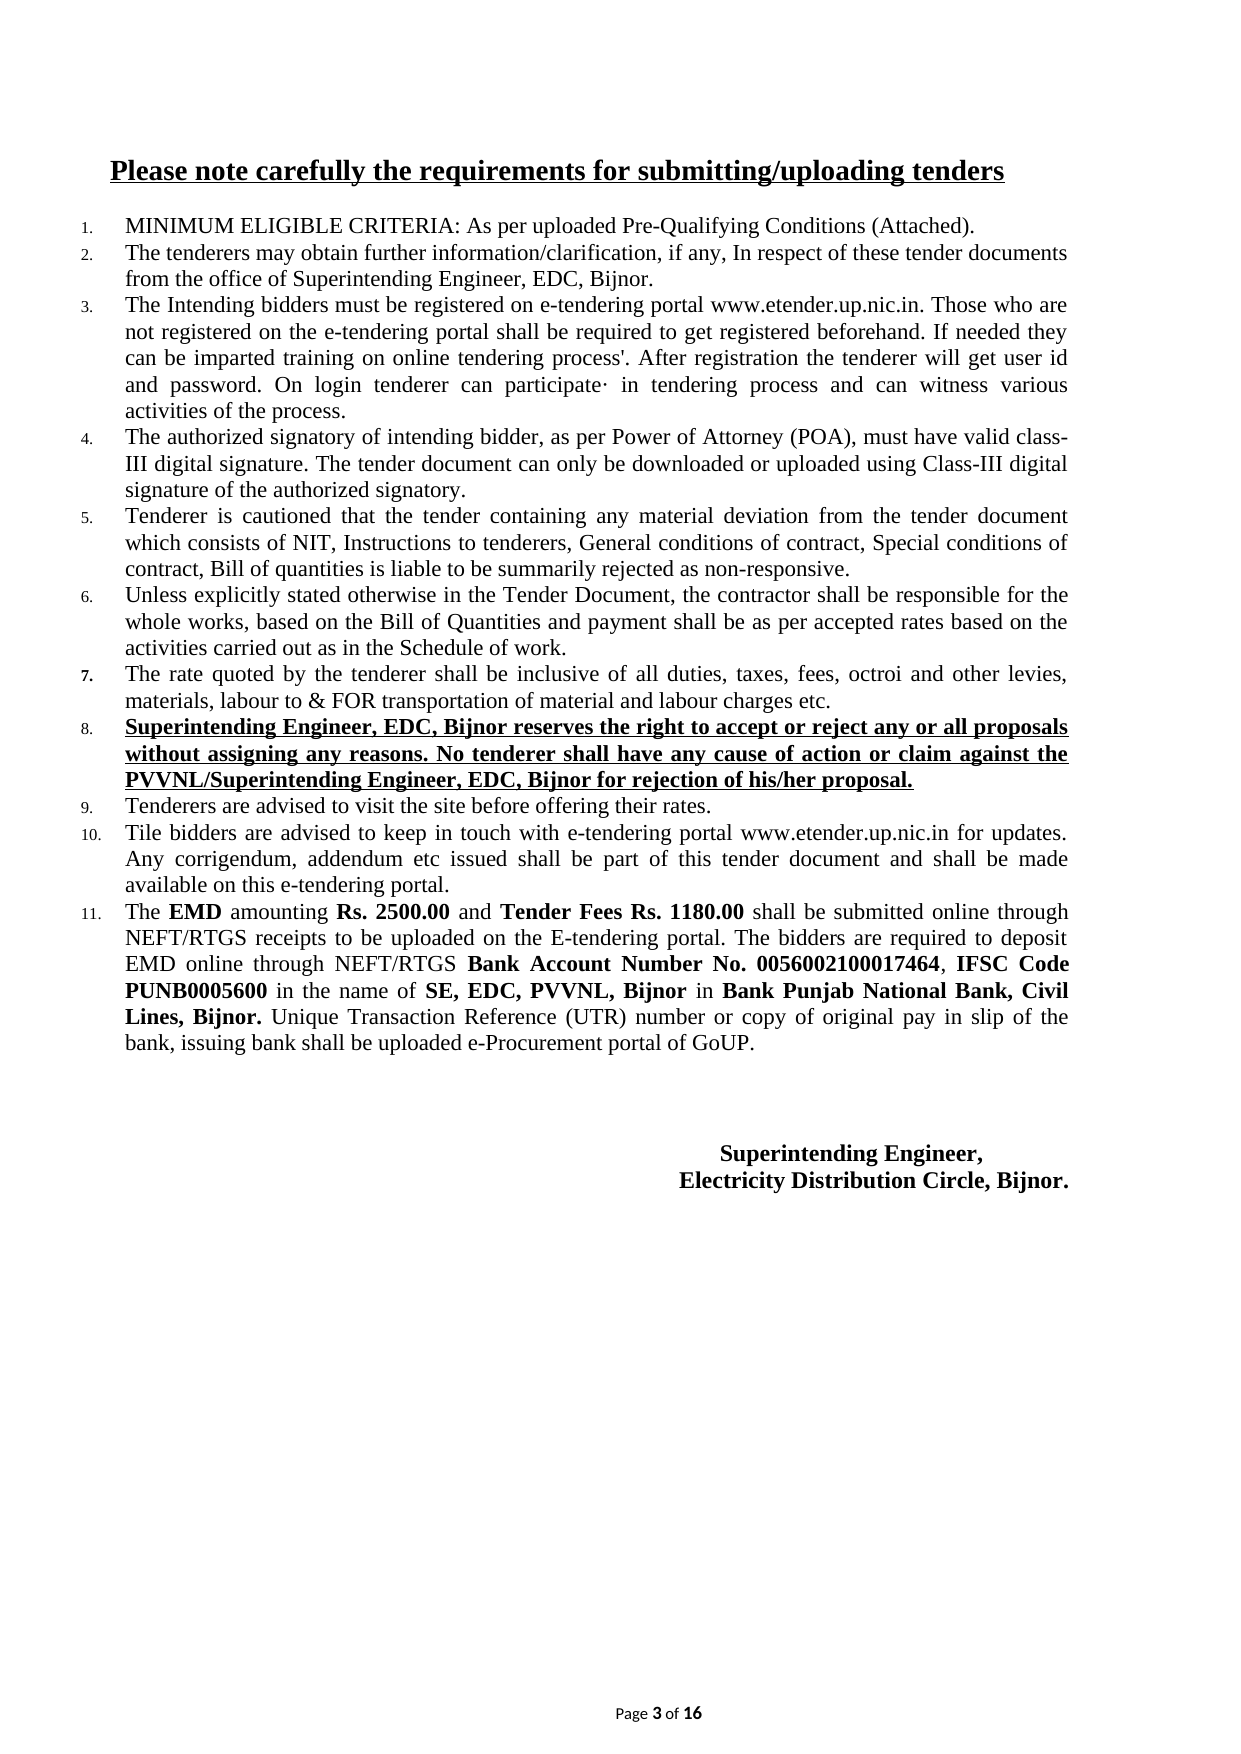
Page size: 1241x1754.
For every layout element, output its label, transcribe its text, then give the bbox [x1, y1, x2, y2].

list Unless explicitly stated otherwise in the Tender Document, the contractor shall be responsible for the whole works, based on the Bill of Quantities and payment shall be as per accepted rates based on the activities carried out as in the Schedule of work. [81, 581, 1069, 661]
list The Intending bidders must be registered on e-tendering portal www.etender.up.nic.in. Those who are not registered on the e-tendering portal shall be required to get registered beforehand. If needed they can be imparted training on online tendering process'. After registration the tenderer will get user id and password. On login tenderer can participate· in tendering process and can witness various activities of the process. [81, 292, 1069, 423]
list Tenderers are advised to visit the site before offering their rates. [81, 792, 1069, 819]
list The EMD amounting Rs. 2500.00 and Tender Fees Rs. 1180.00 shall be submitted online through NEFT/RTGS receipts to be uploaded on the E-tendering portal. The bidders are required to deposit EMD online through NEFT/RTGS Bank Account Number No. 0056002100017464, IFSC Code PUNB0005600 in the name of SE, EDC, PVVNL, Bijnor in Bank Punjab National Bank, Civil Lines, Bijnor. Unique Transaction Reference (UTR) number or copy of original pay in slip of the bank, issuing bank shall be uploaded e-Procurement portal of GoUP. [81, 898, 1069, 1056]
list Tenderer is cautioned that the tender containing any material deviation from the tender document which consists of NIT, Instructions to tenderers, General conditions of contract, Special conditions of contract, Bill of quantities is liable to be summarily rejected as non-responsive. [81, 502, 1069, 581]
list Superintending Engineer, EDC, Bijnor reserves the right to accept or reject any or all proposals without assigning any reasons. No tenderer shall have any cause of action or claim against the PVVNL/Superintending Engineer, EDC, Bijnor for rejection of his/her proposal. [81, 713, 1069, 792]
text Please note carefully the requirements for submitting/uploading tenders [81, 153, 1069, 186]
list Tile bidders are advised to keep in touch with e-tendering portal www.etender.up.nic.in for updates. Any corrigendum, addendum etc issued shall be part of this tender document and shall be made available on this e-tendering portal. [81, 819, 1069, 898]
list The tenderers may obtain further information/clarification, if any, In respect of these tender documents from the office of Superintending Engineer, EDC, Bijnor. [81, 239, 1069, 292]
text Superintending Engineer, [81, 1139, 1069, 1166]
list MINIMUM ELIGIBLE CRITERIA: As per uploaded Pre-Qualifying Conditions (Attached). [81, 212, 1069, 239]
list The authorized signatory of intending bidder, as per Power of Attorney (POA), must have valid class-III digital signature. The tender document can only be downloaded or uploaded using Class-III digital signature of the authorized signatory. [81, 423, 1069, 502]
list The rate quoted by the tenderer shall be inclusive of all duties, taxes, fees, octroi and other levies, materials, labour to & FOR transportation of material and labour charges etc. [81, 661, 1069, 713]
text Electricity Distribution Circle, Bijnor. [81, 1166, 1069, 1194]
